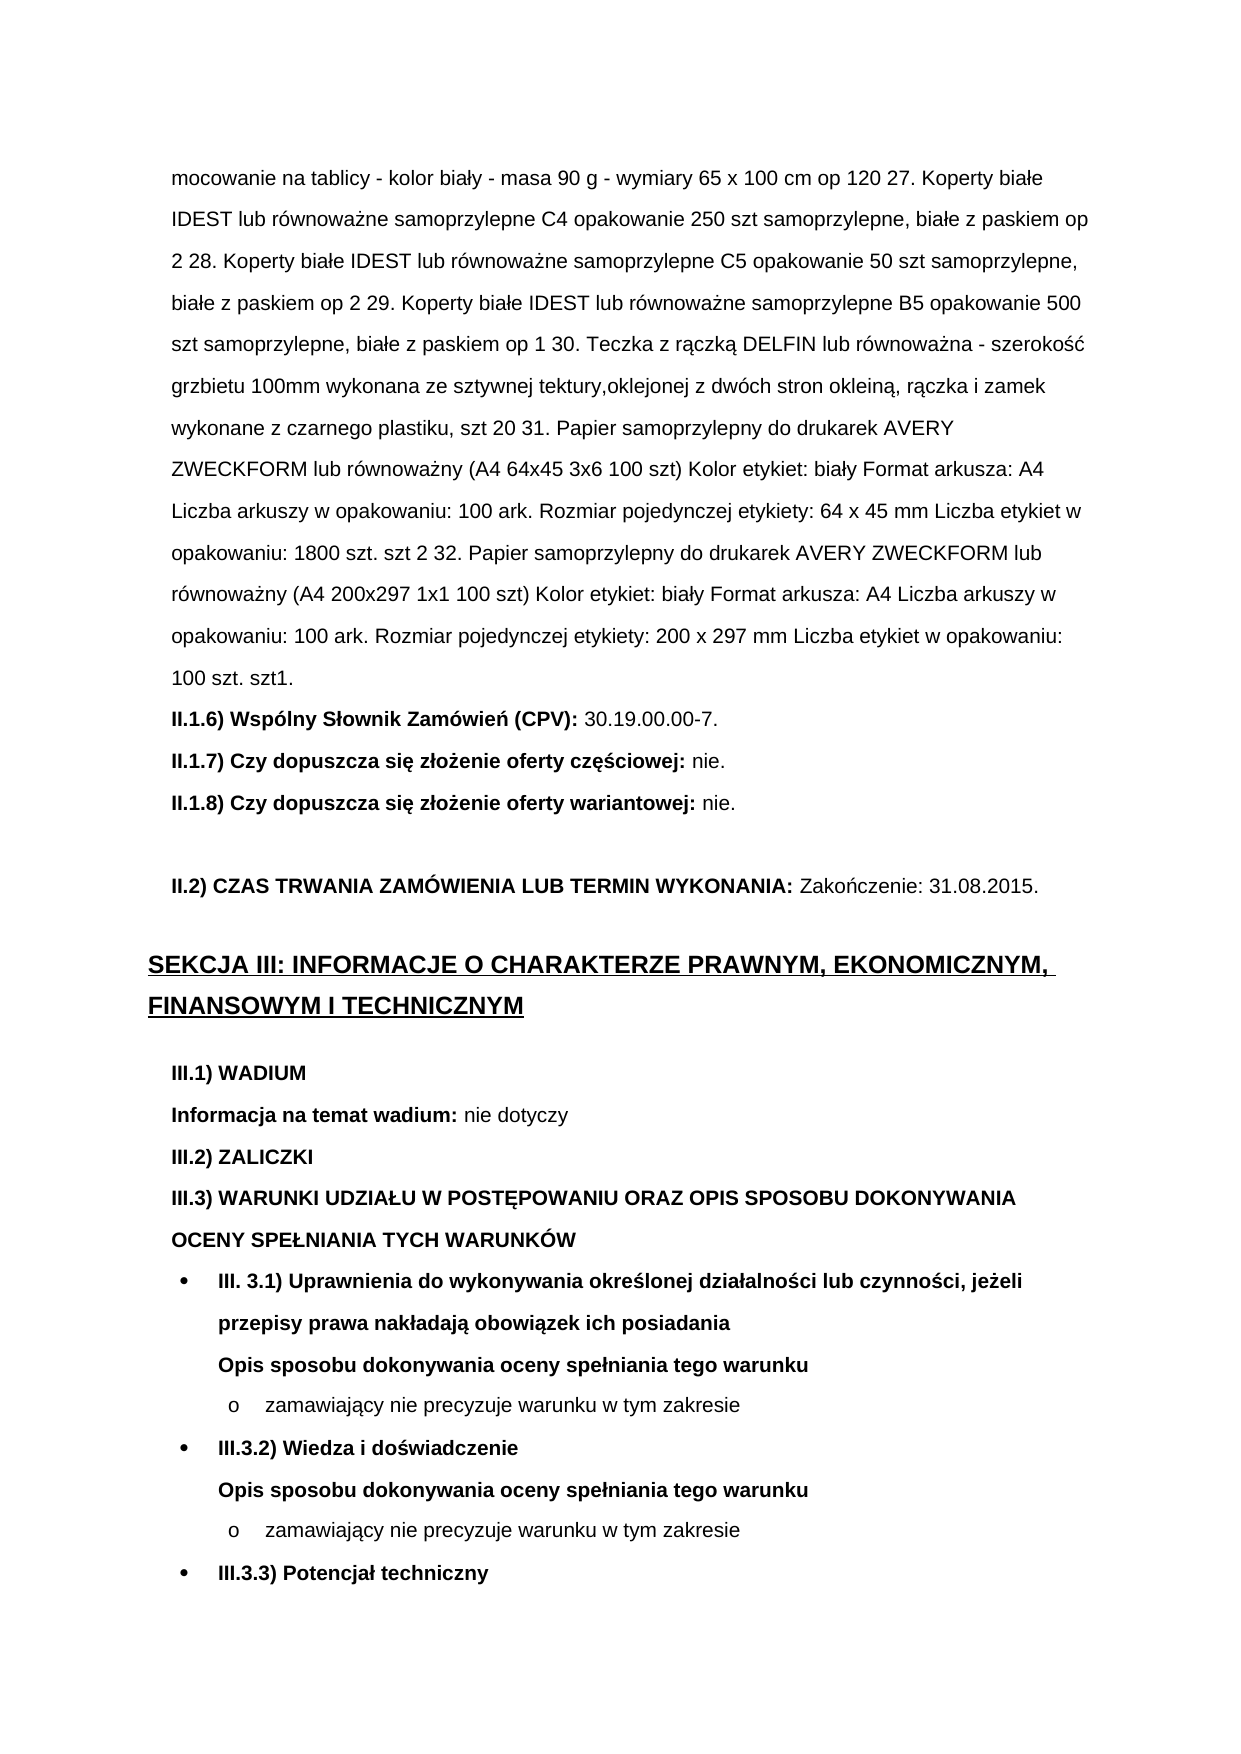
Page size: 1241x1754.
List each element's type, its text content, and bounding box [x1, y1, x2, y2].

text Informacja na temat wadium: nie dotyczy [171, 1085, 1093, 1127]
text III.3) WARUNKI UDZIAŁU W POSTĘPOWANIU ORAZ OPIS SPOSOBU DOKONYWANIA OCENY SPEŁNIANIA TYCH WARUNKÓW [171, 1168, 1093, 1252]
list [227, 1502, 1093, 1543]
list III.3.3) Potencjał techniczny [180, 1543, 1093, 1585]
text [171, 148, 1093, 689]
text II.1.7) Czy dopuszcza się złożenie oferty częściowej: nie. [171, 731, 1093, 773]
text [218, 1460, 1093, 1502]
text SEKCJA III: INFORMACJE O CHARAKTERZE PRAWNYM, EKONOMICZNYM, FINANSOWYM I TECHNICZNYM [148, 937, 1093, 1020]
text Opis sposobu dokonywania oceny spełniania tego warunku [218, 1335, 1093, 1377]
text III.1) WADIUM [171, 1043, 1093, 1085]
list III.3.2) Wiedza i doświadczenie [180, 1418, 1093, 1460]
text II.1.6) Wspólny Słownik Zamówień (CPV): 30.19.00.00-7. [171, 689, 1093, 731]
text III.2) ZALICZKI [171, 1127, 1093, 1168]
list zamawiający nie precyzuje warunku w tym zakresie [227, 1377, 1093, 1418]
text II.1.8) Czy dopuszcza się złożenie oferty wariantowej: nie. [171, 773, 1093, 814]
list III. 3.1) Uprawnienia do wykonywania określonej działalności lub czynności, jeżeli przepisy prawa nakładają obowiązek ich posiadania [180, 1252, 1093, 1335]
text II.2) CZAS TRWANIA ZAMÓWIENIA LUB TERMIN WYKONANIA: Zakończenie: 31.08.2015. [171, 856, 1093, 898]
